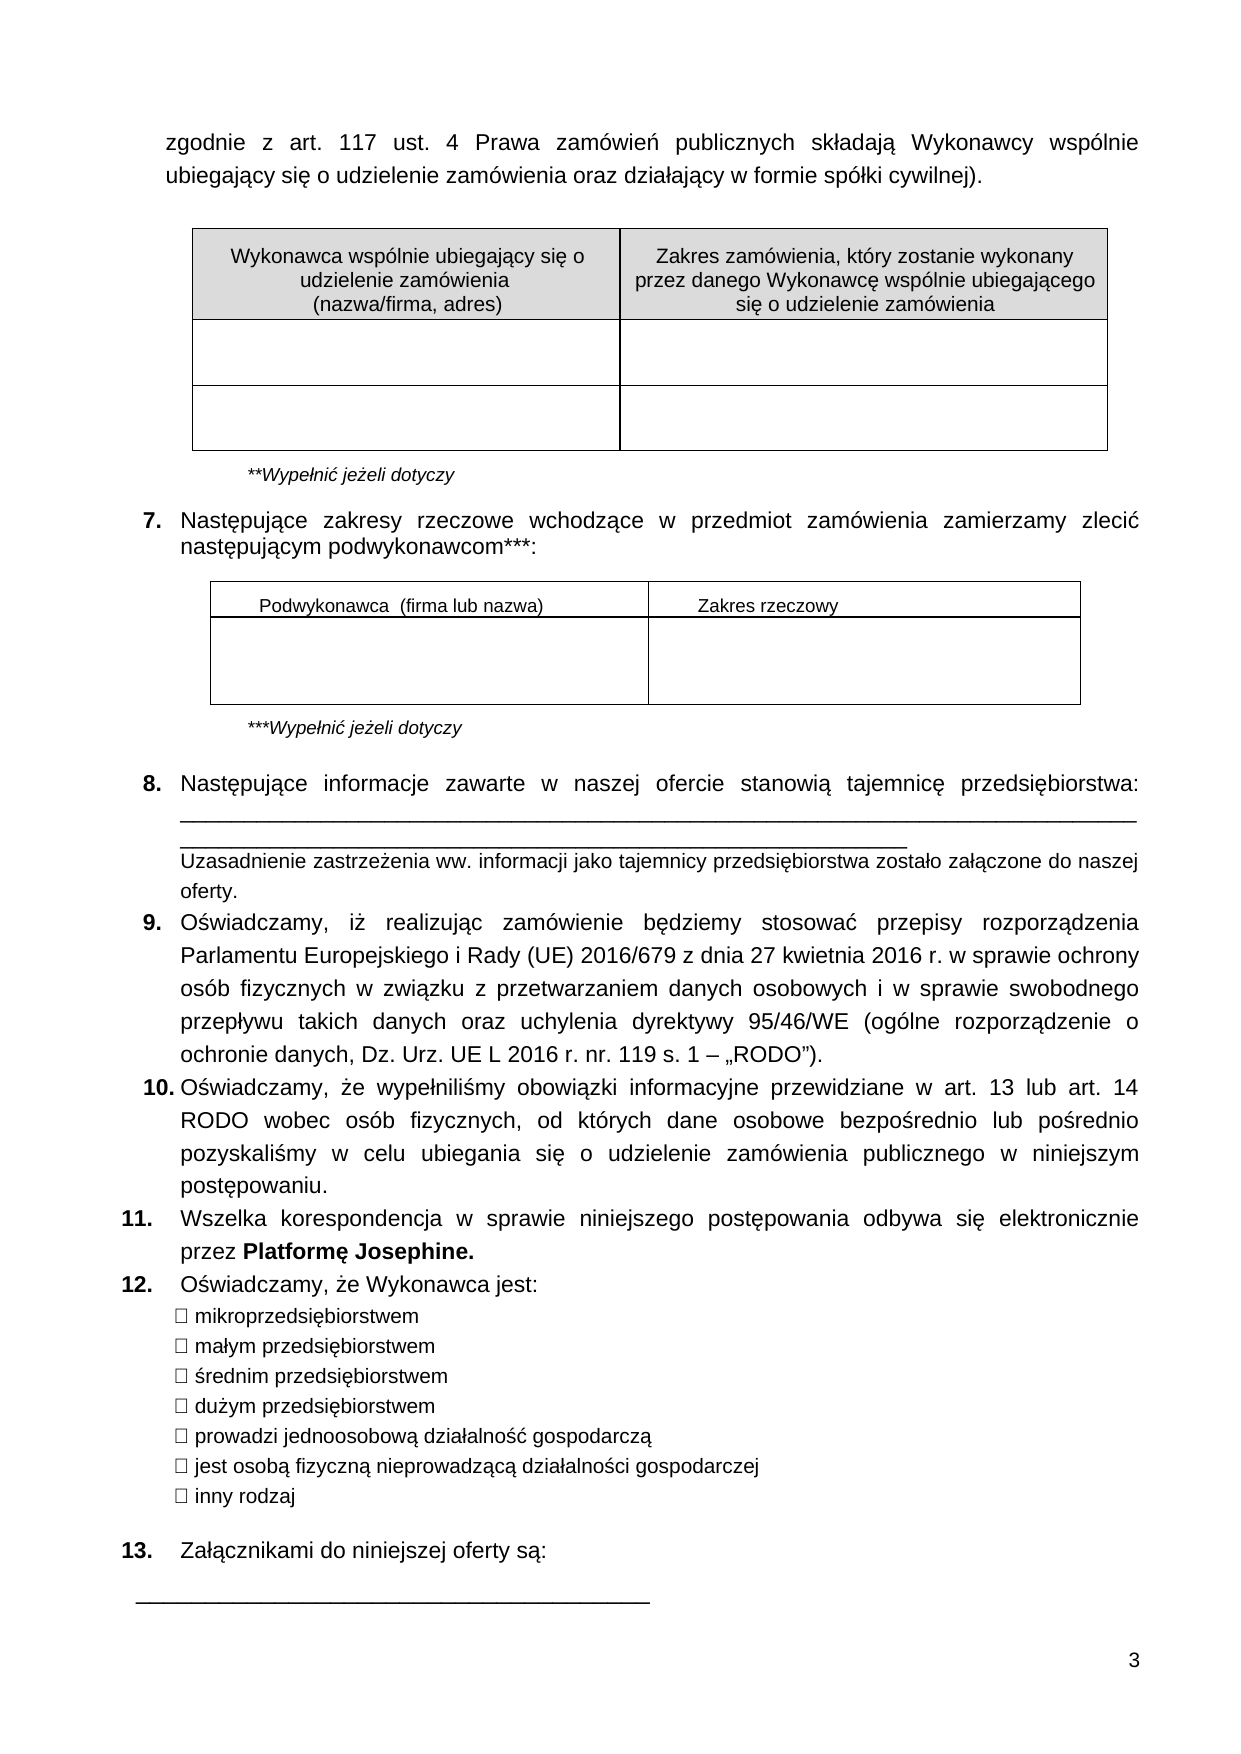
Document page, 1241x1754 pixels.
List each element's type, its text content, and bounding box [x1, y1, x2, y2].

table_cell [621, 320, 1107, 384]
text  średnim przedsiębiorstwem [173, 1364, 1140, 1388]
list Oświadczamy, że Wykonawca jest: [121, 1271, 1140, 1297]
text Uzasadnienie zastrzeżenia ww. informacji jako tajemnicy przedsiębiorstwa zostało załączone do naszej oferty. [180, 849, 1140, 903]
table_cell [211, 618, 648, 703]
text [136, 1576, 1140, 1605]
list Oświadczamy, że wypełniliśmy obowiązki informacyjne przewidziane w art. 13 lub art. 14 RODO wobec osób fizycznych, od których dane osobowe bezpośrednio lub pośrednio pozyskaliśmy w celu ubiegania się o udzielenie zamówienia publicznego w niniejszym postępowaniu. [143, 1074, 1140, 1199]
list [128, 129, 1140, 189]
text  inny rodzaj [173, 1483, 1140, 1507]
list Wszelka korespondencja w sprawie niniejszego postępowania odbywa się elektronicznie przez Platformę Josephine. [121, 1205, 1140, 1264]
list Następujące informacje zawarte w naszej ofercie stanowią tajemnicę przedsiębiorstwa: ____________________________________________________________________________________________________________________________________ [143, 770, 1140, 849]
text ***Wypełnić jeżeli dotyczy [247, 717, 1140, 739]
text  mikroprzedsiębiorstwem [173, 1304, 1140, 1328]
table_cell [621, 386, 1107, 450]
text **Wypełnić jeżeli dotyczy [247, 464, 1140, 485]
list Następujące zakresy rzeczowe wchodzące w przedmiot zamówienia zamierzamy zlecić następującym podwykonawcom***: [143, 507, 1140, 560]
list Załącznikami do niniejszej oferty są: [121, 1537, 1140, 1564]
table_cell [193, 320, 619, 384]
table_header Wykonawca wspólnie ubiegający się o udzielenie zamówienia (nazwa/firma, adres) [193, 229, 619, 319]
text  dużym przedsiębiorstwem [173, 1394, 1140, 1418]
list Oświadczamy, iż realizując zamówienie będziemy stosować przepisy rozporządzenia Parlamentu Europejskiego i Rady (UE) 2016/679 z dnia 27 kwietnia 2016 r. w sprawie ochrony osób fizycznych w związku z przetwarzaniem danych osobowych i w sprawie swobodnego przepływu takich danych oraz uchylenia dyrektywy 95/46/WE (ogólne rozporządzenie o ochronie danych, Dz. Urz. UE L 2016 r. nr. 119 s. 1 – „RODO”). [143, 909, 1140, 1067]
text  małym przedsiębiorstwem [173, 1334, 1140, 1358]
table_header Zakres zamówienia, który zostanie wykonany przez danego Wykonawcę wspólnie ubiegającego się o udzielenie zamówienia [621, 229, 1107, 319]
text  jest osobą fizyczną nieprowadzącą działalności gospodarczej [173, 1453, 1140, 1477]
table_cell [649, 618, 1080, 703]
text  prowadzi jednoosobową działalność gospodarczą [173, 1424, 1140, 1448]
table_header Zakres rzeczowy [649, 582, 1080, 616]
table_header Podwykonawca (firma lub nazwa) [211, 582, 648, 616]
table_cell [193, 386, 619, 450]
